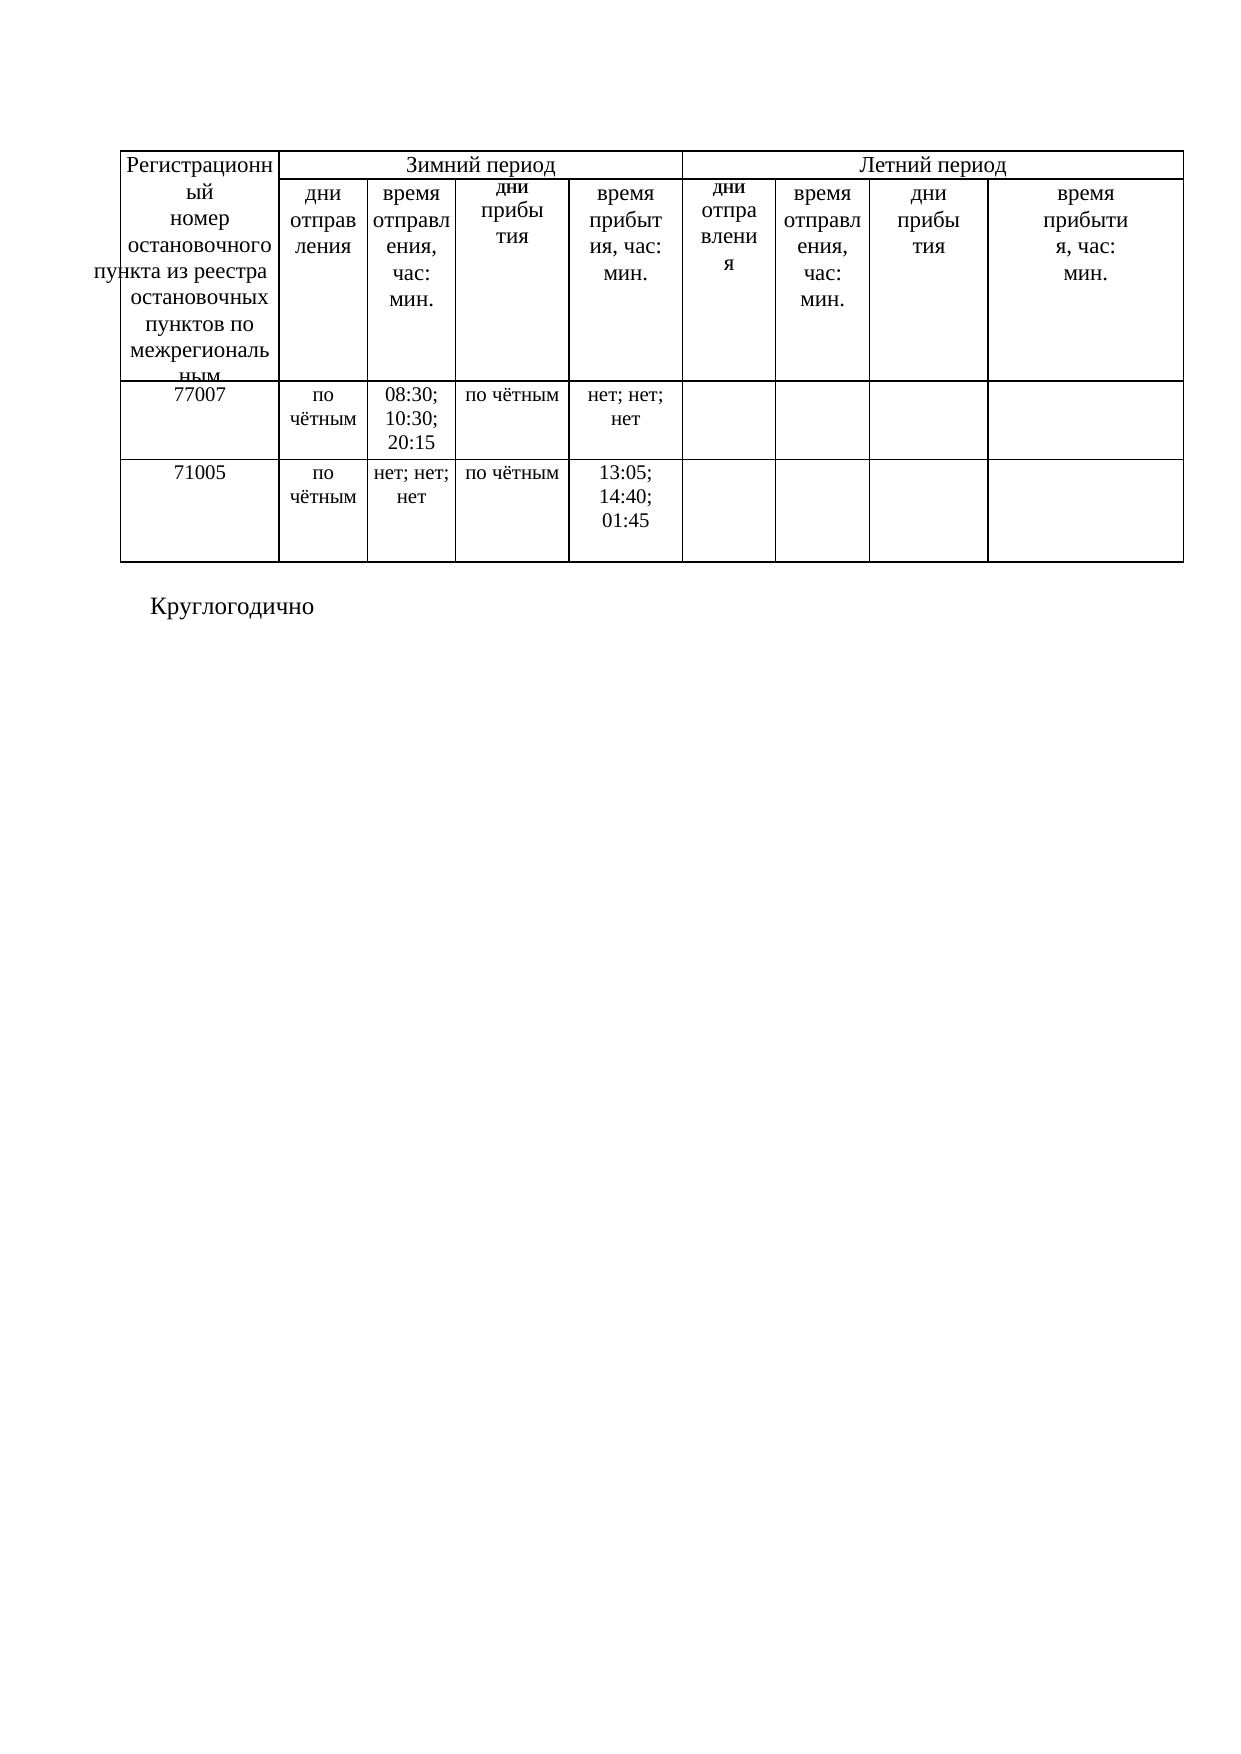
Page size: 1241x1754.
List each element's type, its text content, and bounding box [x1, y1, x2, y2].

table_cell время отправл ения, час: мин. [776, 180, 869, 380]
table_cell по чётным [280, 460, 367, 561]
table_cell 71005 [121, 460, 278, 561]
table_cell [776, 382, 869, 458]
table_cell нет; нет; нет [368, 460, 455, 561]
table_cell по чётным [456, 460, 568, 561]
text Круглогодично [150, 591, 1090, 620]
table_cell [989, 382, 1183, 458]
table_cell [870, 460, 987, 561]
table_cell [776, 460, 869, 561]
table_cell дни отправ ления [280, 180, 367, 380]
table_cell по чётным [280, 382, 367, 458]
table_header Летний период [683, 152, 1183, 178]
table_cell [683, 382, 775, 458]
table_cell ДНИ прибы тия [456, 180, 568, 380]
table_cell [683, 460, 775, 561]
table_cell 13:05; 14:40; 01:45 [570, 460, 682, 561]
table_header Зимний период [280, 152, 682, 178]
table_cell дни прибы тия [870, 180, 987, 380]
table_cell время прибыт ия, час: мин. [570, 180, 682, 380]
table_cell время отправл ения, час: мин. [368, 180, 455, 380]
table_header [121, 152, 278, 380]
table_cell ДНИ отпра влени я [683, 180, 775, 380]
table_cell время прибыти я, час: мин. [989, 180, 1183, 380]
table_cell [870, 382, 987, 458]
table_cell 77007 [121, 382, 278, 458]
table_cell 08:30; 10:30; 20:15 [368, 382, 455, 458]
table_cell нет; нет; нет [570, 382, 682, 458]
table_cell [989, 460, 1183, 561]
table_cell по чётным [456, 382, 568, 458]
